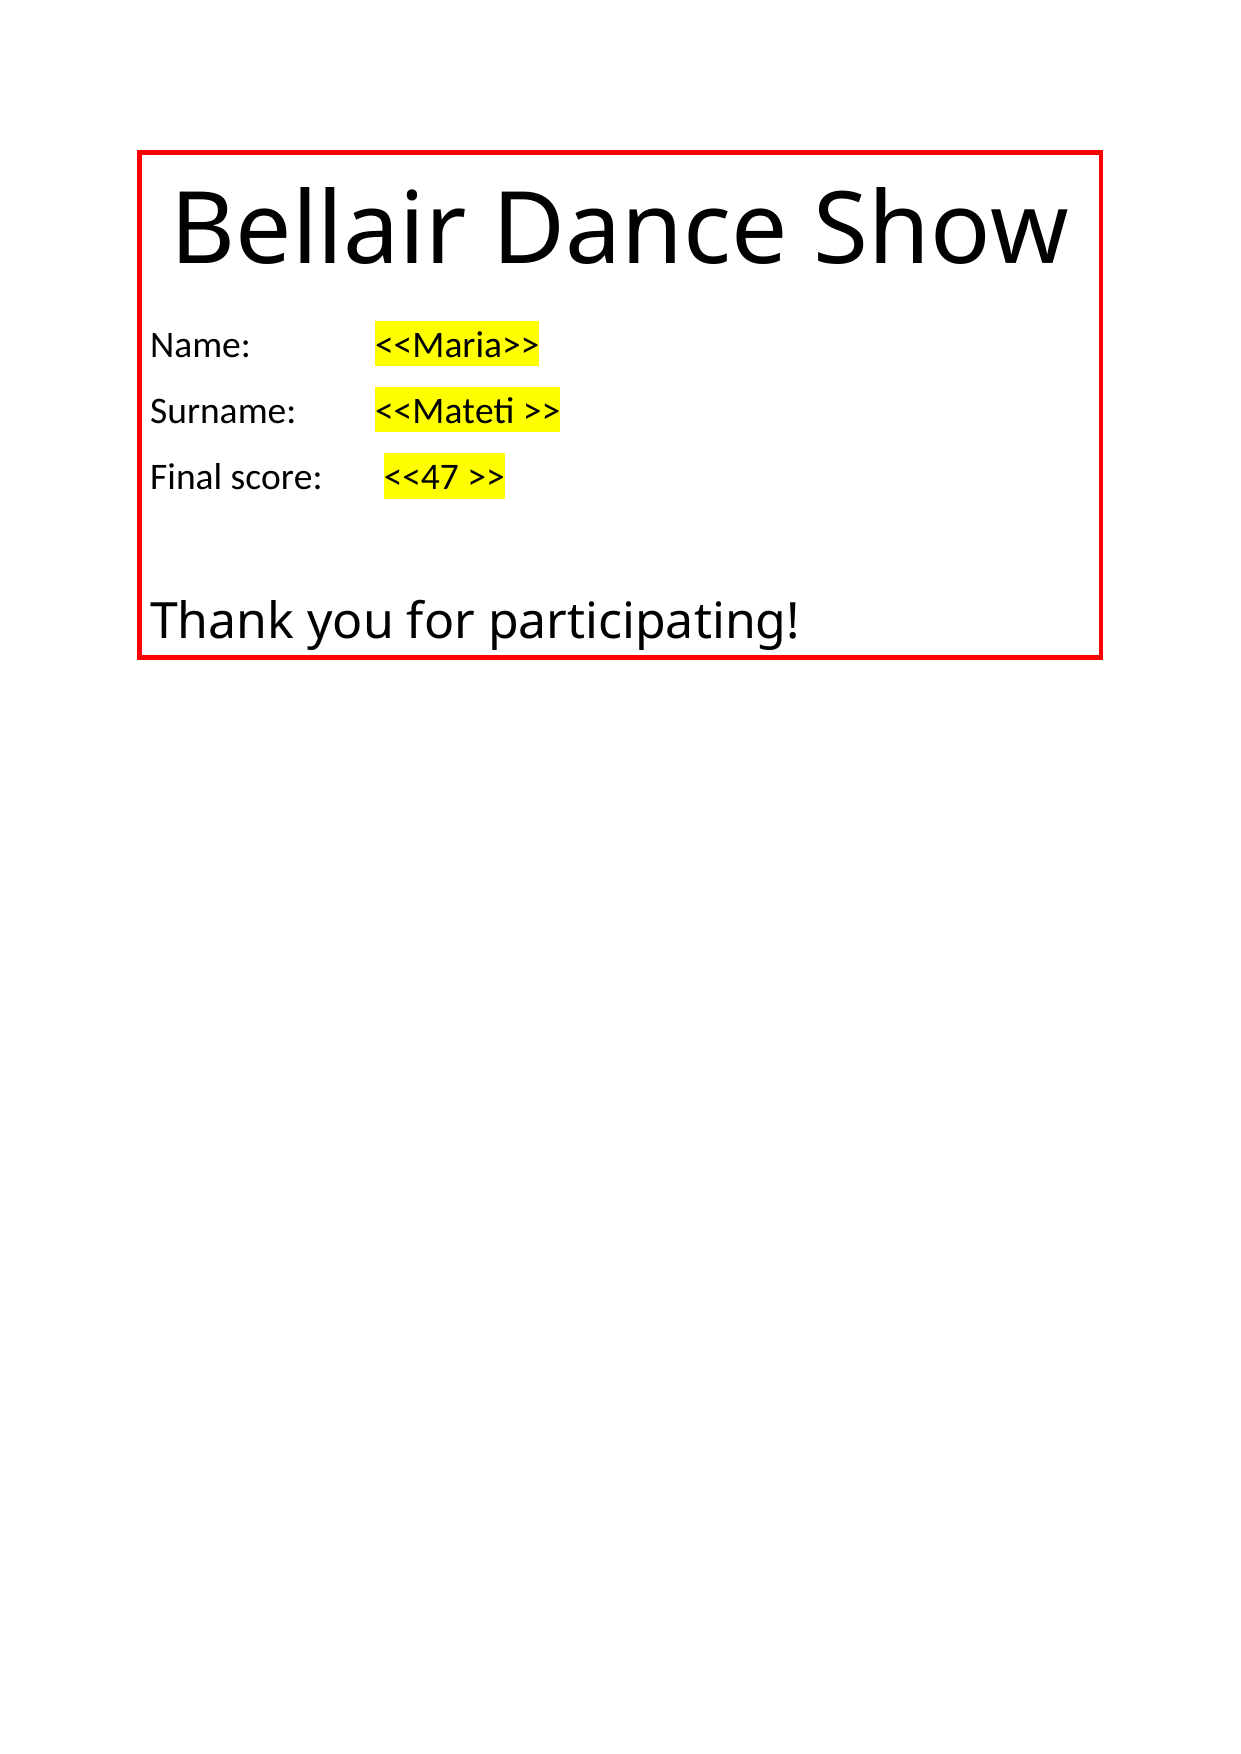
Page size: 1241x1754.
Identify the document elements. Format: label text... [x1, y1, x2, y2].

text Bellair Dance Show [142, 155, 1099, 293]
text Final score: <<47 >> [142, 446, 1099, 499]
text Thank you for participating! [142, 578, 1099, 655]
text Surname: <<Mateti >> [142, 380, 1099, 432]
text Name: <<Maria>> [142, 314, 1099, 366]
